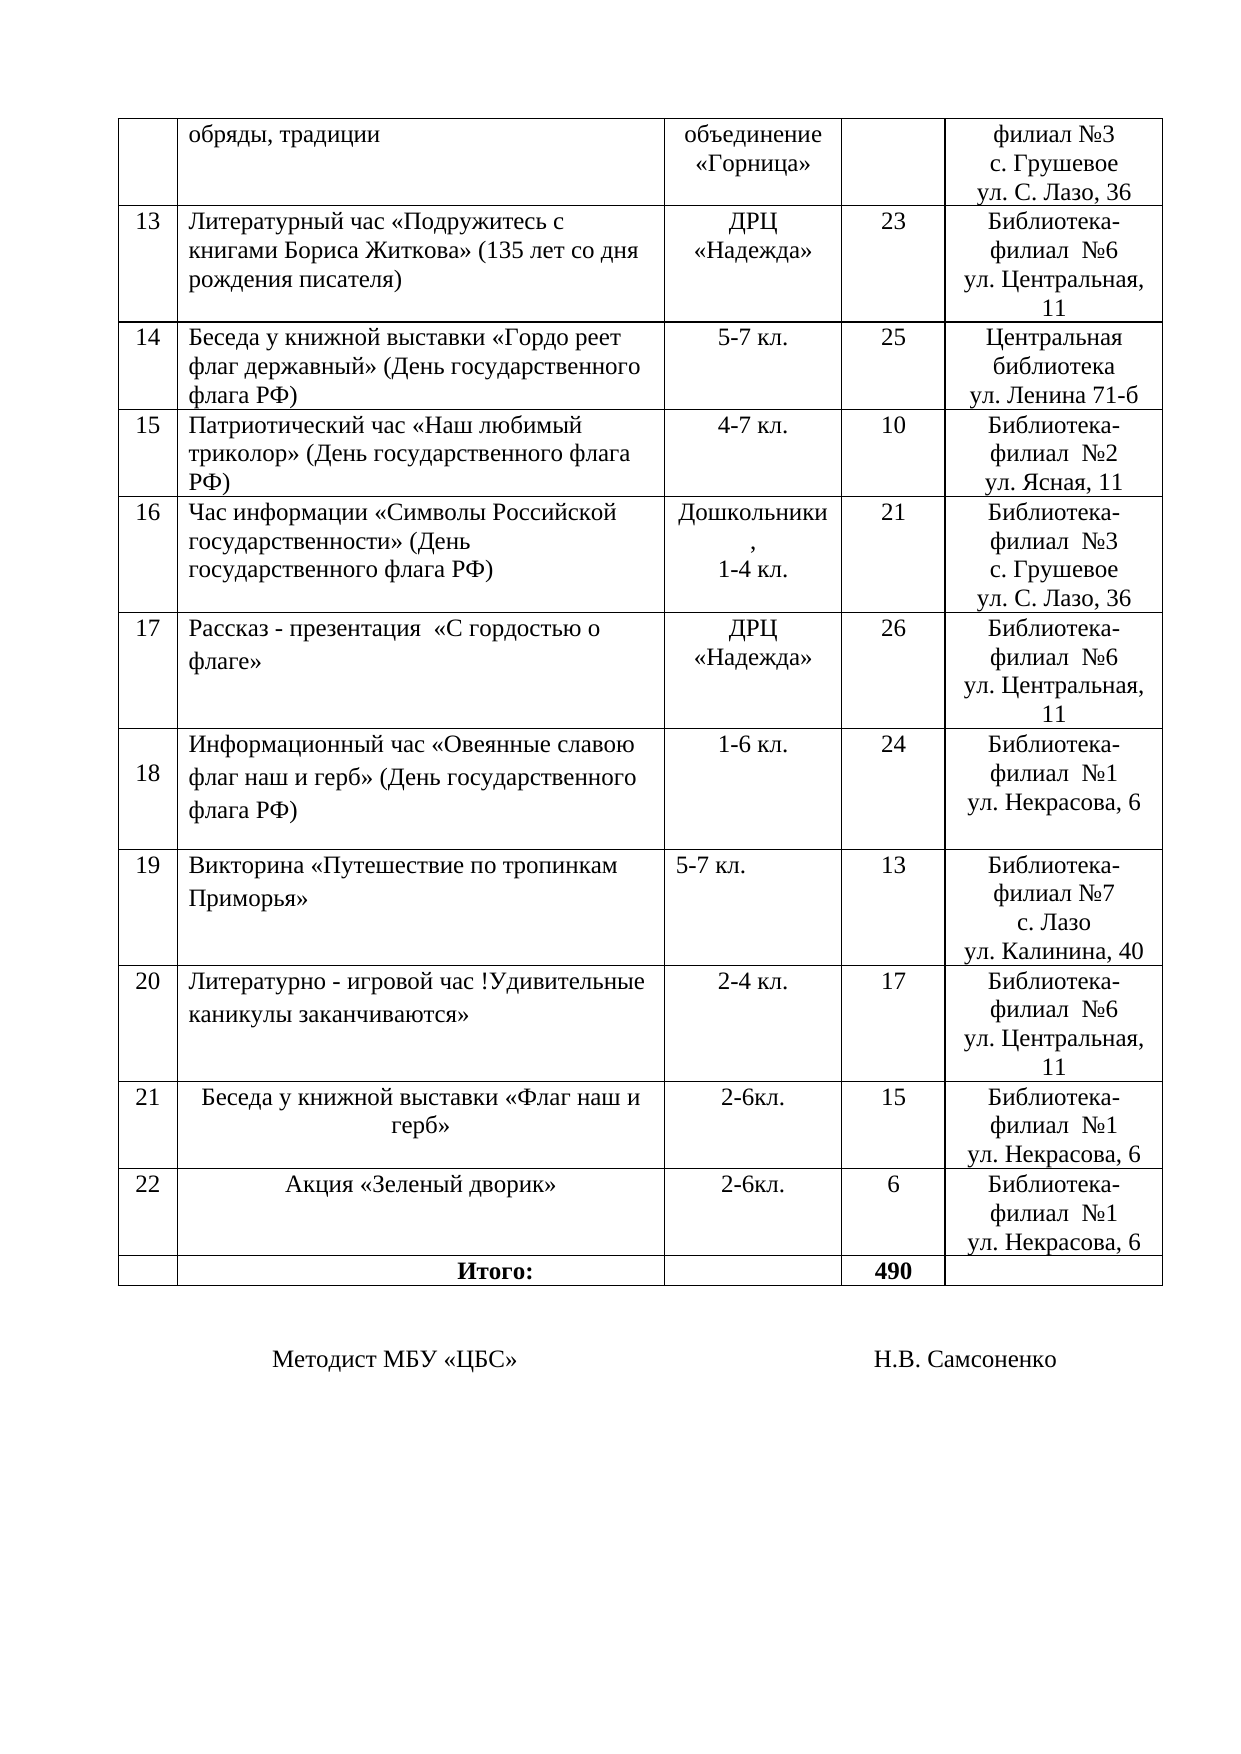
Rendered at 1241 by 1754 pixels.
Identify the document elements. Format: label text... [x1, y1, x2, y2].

table_cell [665, 1256, 841, 1285]
text Методист МБУ «ЦБС» Н.В. Самсоненко [177, 1344, 1152, 1372]
table_cell 21 [119, 1082, 177, 1168]
table_cell Библиотека-филиал №6 ул. Центральная, 11 [946, 613, 1162, 728]
table_cell Библиотека-филиал №1 ул. Некрасова, 6 [946, 729, 1162, 849]
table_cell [665, 119, 841, 205]
table_cell 16 [119, 497, 177, 612]
table_cell Библиотека-филиал №7 с. Лазо ул. Калинина, 40 [946, 850, 1162, 965]
table_cell 15 [119, 410, 177, 496]
table_cell [119, 1256, 177, 1285]
table_cell Викторина «Путешествие по тропинкам Приморья» [178, 850, 664, 965]
table_cell 5-7 кл. [665, 850, 841, 965]
table_cell Дошкольники, 1-4 кл. [665, 497, 841, 612]
table_cell 21 [842, 497, 944, 612]
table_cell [946, 119, 1162, 205]
table_cell 22 [119, 1169, 177, 1255]
table_cell Библиотека-филиал №3 с. Грушевое ул. С. Лазо, 36 [946, 497, 1162, 612]
table_cell 13 [842, 850, 944, 965]
table_cell Литературный час «Подружитесь с книгами Бориса Житкова» (135 лет со дня рождения писателя) [178, 206, 664, 321]
table_cell 2-4 кл. [665, 966, 841, 1081]
table_cell Патриотический час «Наш любимый триколор» (День государственного флага РФ) [178, 410, 664, 496]
table_cell 24 [842, 729, 944, 849]
table_cell 5-7 кл. [665, 323, 841, 409]
table_cell 15 [842, 1082, 944, 1168]
table_cell ДРЦ «Надежда» [665, 613, 841, 728]
table_cell Библиотека-филиал №6 ул. Центральная, 11 [946, 206, 1162, 321]
table_cell 19 [119, 850, 177, 965]
table_cell Час информации «Символы Российской государственности» (День государственного флага РФ) [178, 497, 664, 612]
table_cell 13 [119, 206, 177, 321]
table_cell 12 [119, 119, 177, 205]
table_cell 18 [119, 729, 177, 849]
table_cell [946, 1256, 1162, 1285]
table_cell 2-6кл. [665, 1082, 841, 1168]
table_cell Беседа у книжной выставки «Гордо реет флаг державный» (День государственного флага РФ) [178, 323, 664, 409]
table_cell Центральная библиотека ул. Ленина 71-б [946, 323, 1162, 409]
table_cell Итого: [178, 1256, 664, 1285]
table_cell Библиотека-филиал №1 ул. Некрасова, 6 [946, 1169, 1162, 1255]
table_cell 490 [842, 1256, 944, 1285]
table_cell Литературно - игровой час !Удивительные каникулы заканчиваются» [178, 966, 664, 1081]
table_cell ДРЦ «Надежда» [665, 206, 841, 321]
table_cell 6 [842, 1169, 944, 1255]
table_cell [178, 119, 664, 205]
table_cell 17 [842, 966, 944, 1081]
table_cell 2-6кл. [665, 1169, 841, 1255]
table_cell Рассказ - презентация «С гордостью о флаге» [178, 613, 664, 728]
table_cell 23 [842, 206, 944, 321]
table_cell 25 [842, 323, 944, 409]
table_cell 4-7 кл. [665, 410, 841, 496]
table_cell 14 [119, 323, 177, 409]
table_cell Библиотека-филиал №6 ул. Центральная, 11 [946, 966, 1162, 1081]
table_cell 10 [842, 410, 944, 496]
table_cell Акция «Зеленый дворик» [178, 1169, 664, 1255]
table_cell 39 [842, 119, 944, 205]
table_cell Библиотека-филиал №1 ул. Некрасова, 6 [946, 1082, 1162, 1168]
table_cell Беседа у книжной выставки «Флаг наш и герб» [178, 1082, 664, 1168]
table_cell Библиотека-филиал №2 ул. Ясная, 11 [946, 410, 1162, 496]
table_cell 1-6 кл. [665, 729, 841, 849]
table_cell Информационный час «Овеянные славою флаг наш и герб» (День государственного флага РФ) [178, 729, 664, 849]
table_cell 26 [842, 613, 944, 728]
table_cell 20 [119, 966, 177, 1081]
table_cell 17 [119, 613, 177, 728]
